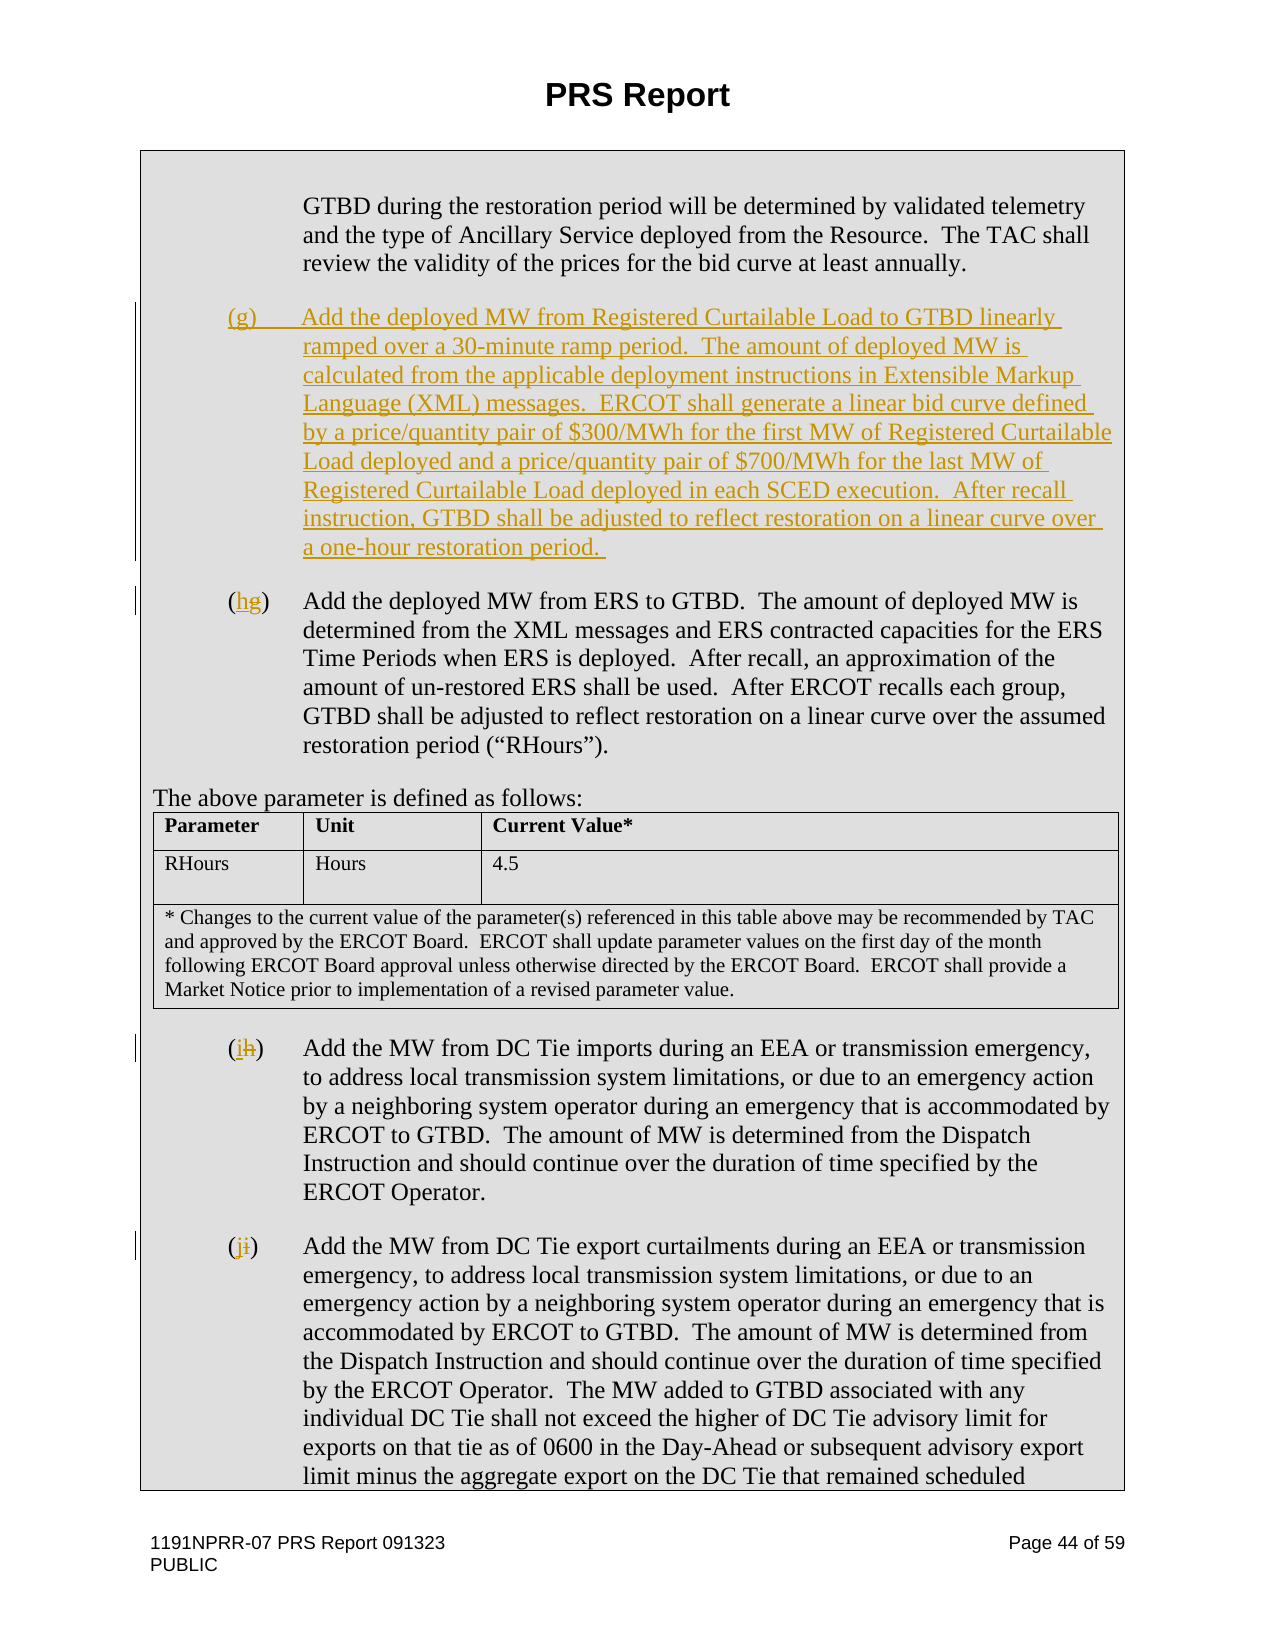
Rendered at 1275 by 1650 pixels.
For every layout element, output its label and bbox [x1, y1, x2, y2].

table_header [141, 151, 1124, 1490]
